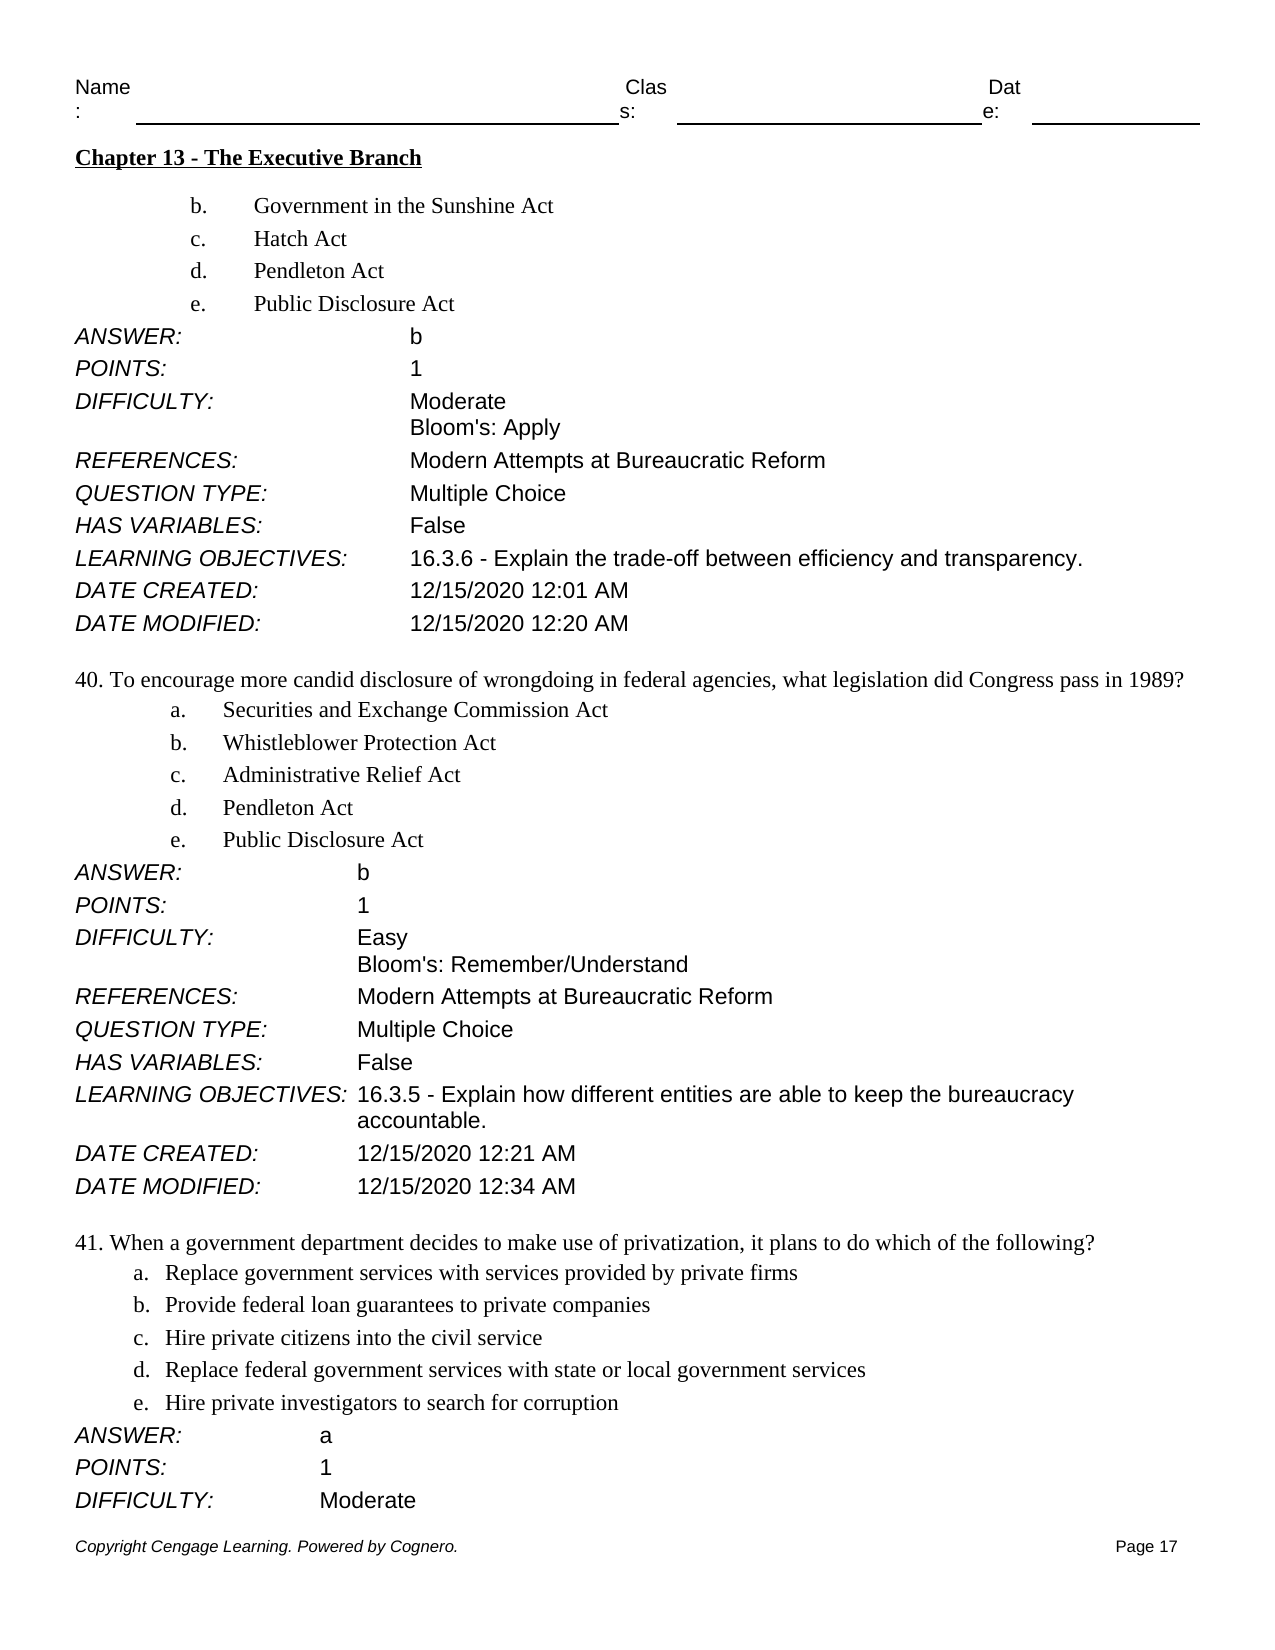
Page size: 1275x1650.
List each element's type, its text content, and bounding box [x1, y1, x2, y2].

table_header 40. To encourage more candid disclosure of wrongdoing in federal agencies, what legislation did Congress pass in 1989? [75, 667, 1200, 1202]
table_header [75, 1229, 1200, 1516]
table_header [75, 189, 1200, 639]
